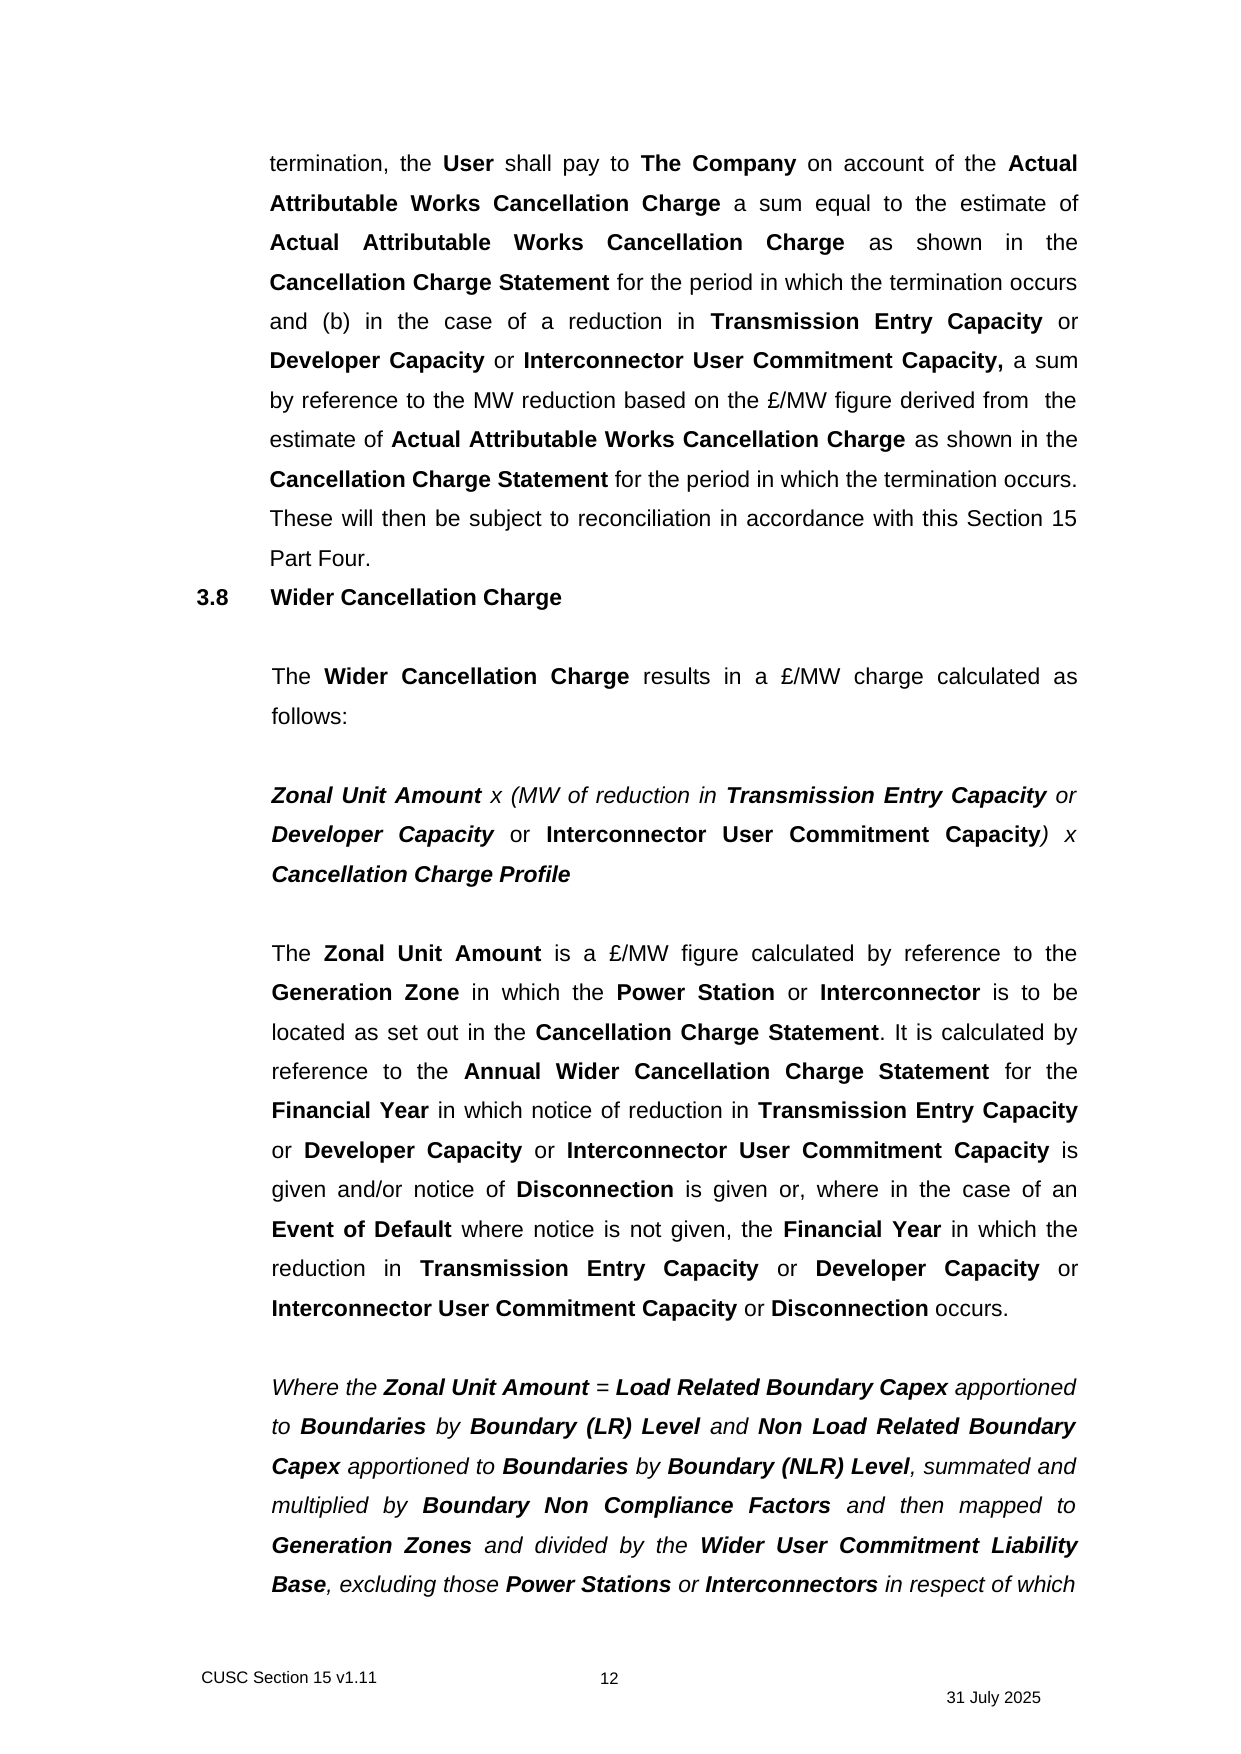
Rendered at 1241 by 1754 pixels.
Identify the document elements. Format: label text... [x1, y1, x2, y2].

text The Zonal Unit Amount is a £/MW figure calculated by reference to the Generation Zone in which the Power Station or Interconnector is to be located as set out in the Cancellation Charge Statement. It is calculated by reference to the Annual Wider Cancellation Charge Statement for the Financial Year in which notice of reduction in Transmission Entry Capacity or Developer Capacity or Interconnector User Commitment Capacity is given and/or notice of Disconnection is given or, where in the case of an Event of Default where notice is not given, the Financial Year in which the reduction in Transmission Entry Capacity or Developer Capacity or Interconnector User Commitment Capacity or Disconnection occurs. [271, 939, 1078, 1321]
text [119, 150, 1078, 571]
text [271, 1374, 1078, 1598]
text The Wider Cancellation Charge results in a £/MW charge calculated as follows: [271, 663, 1078, 729]
text Zonal Unit Amount x (MW of reduction in Transmission Entry Capacity or Developer Capacity or Interconnector User Commitment Capacity) x Cancellation Charge Profile [271, 782, 1078, 887]
text 3.8 Wider Cancellation Charge [196, 584, 1078, 611]
